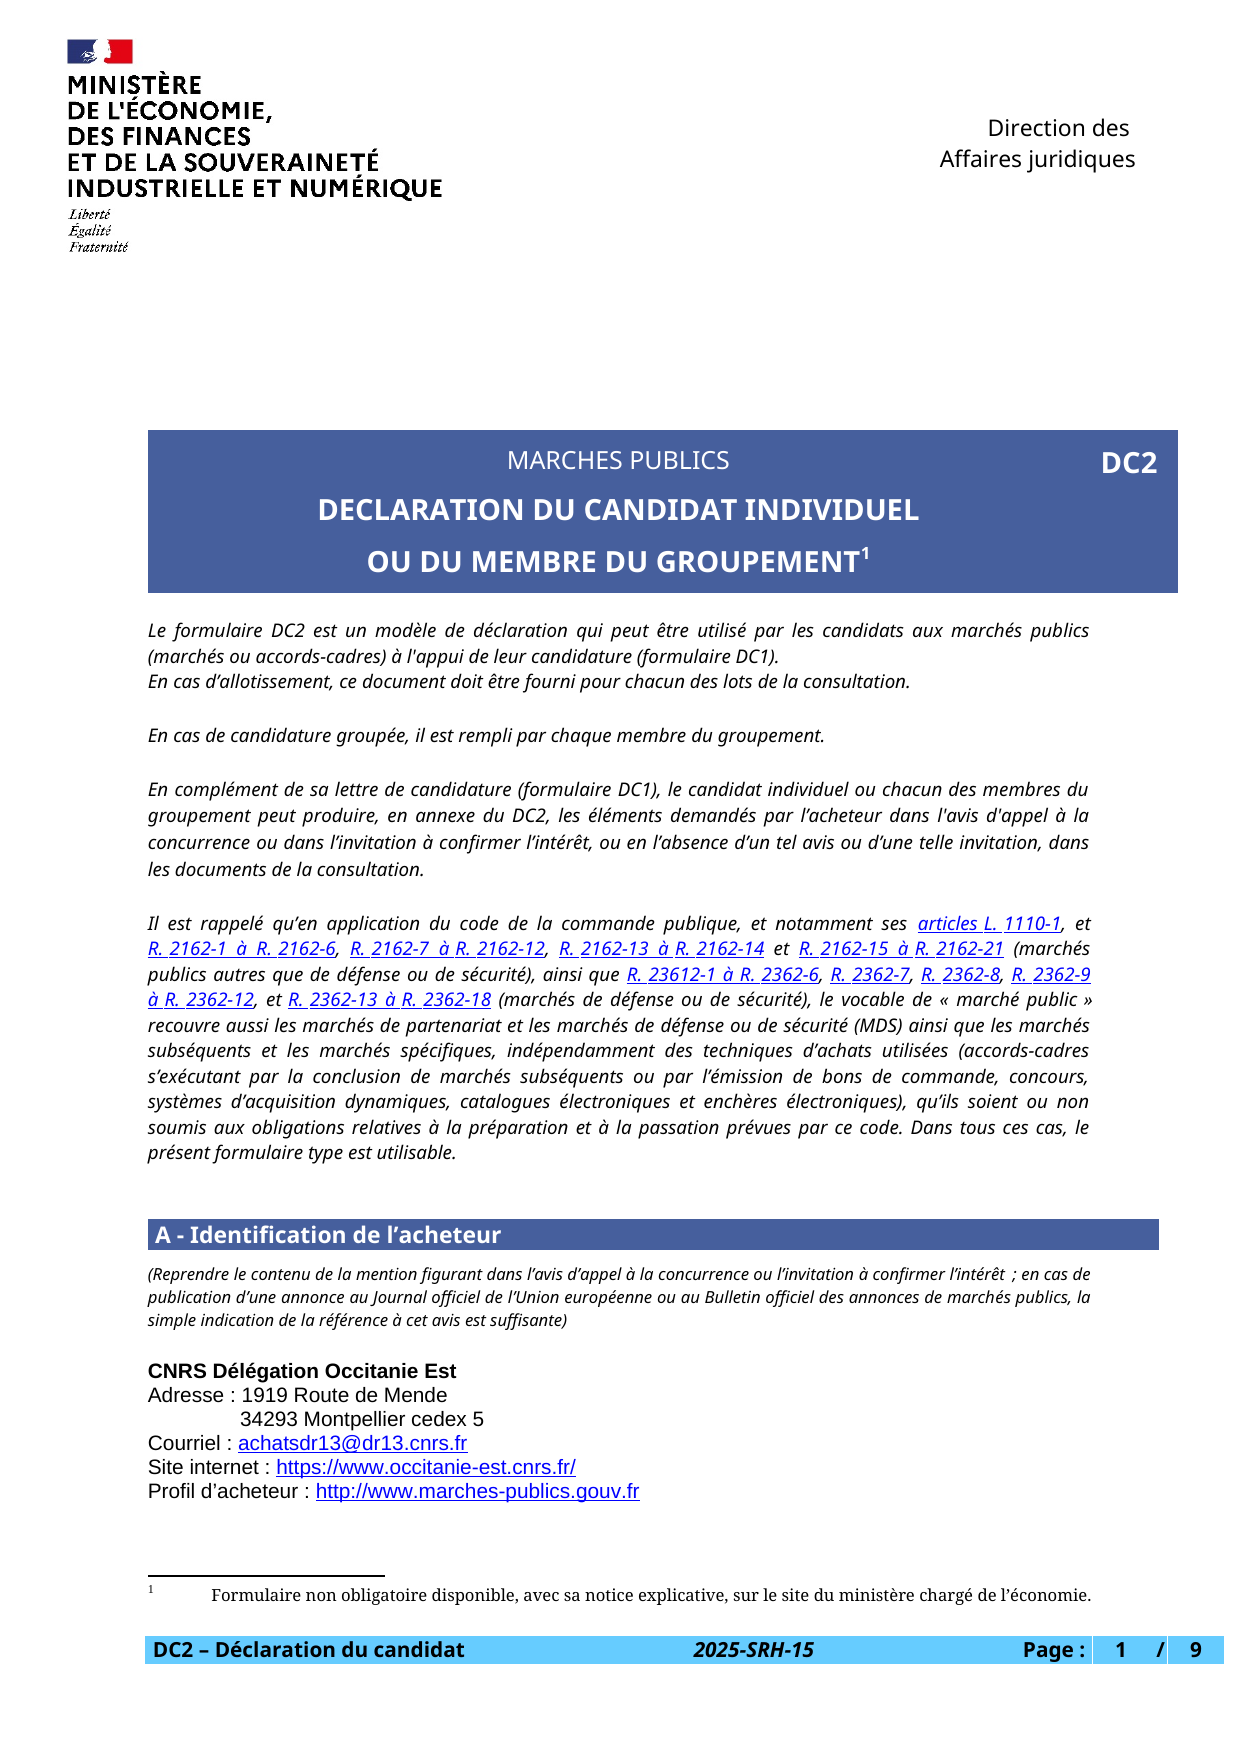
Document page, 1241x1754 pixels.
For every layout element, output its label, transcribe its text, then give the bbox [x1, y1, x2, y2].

text Adresse : 1919 Route de Mende [148, 1383, 1093, 1407]
subtitle Le formulaire DC2 est un modèle de déclaration qui peut être utilisé par les candidats aux marchés publics (marchés ou accords-cadres) à l'appui de leur candidature (formulaire DC1). [148, 617, 1093, 668]
text CNRS Délégation Occitanie Est [148, 1359, 1093, 1383]
text En complément de sa lettre de candidature (formulaire DC1), le candidat individuel ou chacun des membres du groupement peut produire, en annexe du DC2, les éléments demandés par l’acheteur dans l'avis d'appel à la concurrence ou dans l’invitation à confirmer l’intérêt, ou en l’absence d’un tel avis ou d’une telle invitation, dans les documents de la consultation. [148, 776, 1093, 881]
table_header DC2 [1089, 430, 1178, 593]
picture [44, 17, 465, 275]
text 34293 Montpellier cedex 5 [148, 1407, 1093, 1431]
subtitle En cas d’allotissement, ce document doit être fourni pour chacun des lots de la consultation. [148, 668, 1093, 694]
text Profil d’acheteur : http://www.marches-publics.gouv.fr [148, 1479, 1093, 1503]
text Site internet : https://www.occitanie-est.cnrs.fr/ [148, 1455, 1093, 1479]
subtitle (Reprendre le contenu de la mention figurant dans l’avis d’appel à la concurrence ou l’invitation à confirmer l’intérêt ; en cas de publication d’une annonce au Journal officiel de l’Union européenne ou au Bulletin officiel des annonces de marchés publics, la simple indication de la référence à cet avis est suffisante) [148, 1263, 1093, 1331]
subtitle Il est rappelé qu’en application du code de la commande publique, et notamment ses articles L. 1110-1, et R. 2162-1 à R. 2162-6, R. 2162-7 à R. 2162-12, R. 2162-13 à R. 2162-14 et R. 2162-15 à R. 2162-21 (marchés publics autres que de défense ou de sécurité), ainsi que R. 23612-1 à R. 2362-6, R. 2362-7, R. 2362-8, R. 2362-9 à R. 2362-12, et R. 2362-13 à R. 2362-18 (marchés de défense ou de sécurité), le vocable de « marché public » recouvre aussi les marchés de partenariat et les marchés de défense ou de sécurité (MDS) ainsi que les marchés subséquents et les marchés spécifiques, indépendamment des techniques d’achats utilisées (accords-cadres s’exécutant par la conclusion de marchés subséquents ou par l’émission de bons de commande, concours, systèmes d’acquisition dynamiques, catalogues électroniques et enchères électroniques), qu’ils soient ou non soumis aux obligations relatives à la préparation et à la passation prévues par ce code. Dans tous ces cas, le présent formulaire type est utilisable. [148, 910, 1093, 1165]
text En cas de candidature groupée, il est rempli par chaque membre du groupement. [148, 722, 1093, 748]
table_header MARCHES PUBLICS DECLARATION DU candidat INDIVIDUEL OU DU MEMBRE DU GROUPEMENT [148, 430, 1089, 593]
text Courriel : achatsdr13@dr13.cnrs.fr [148, 1431, 1093, 1455]
table_header A - Identification de l’acheteur [148, 1219, 1159, 1250]
